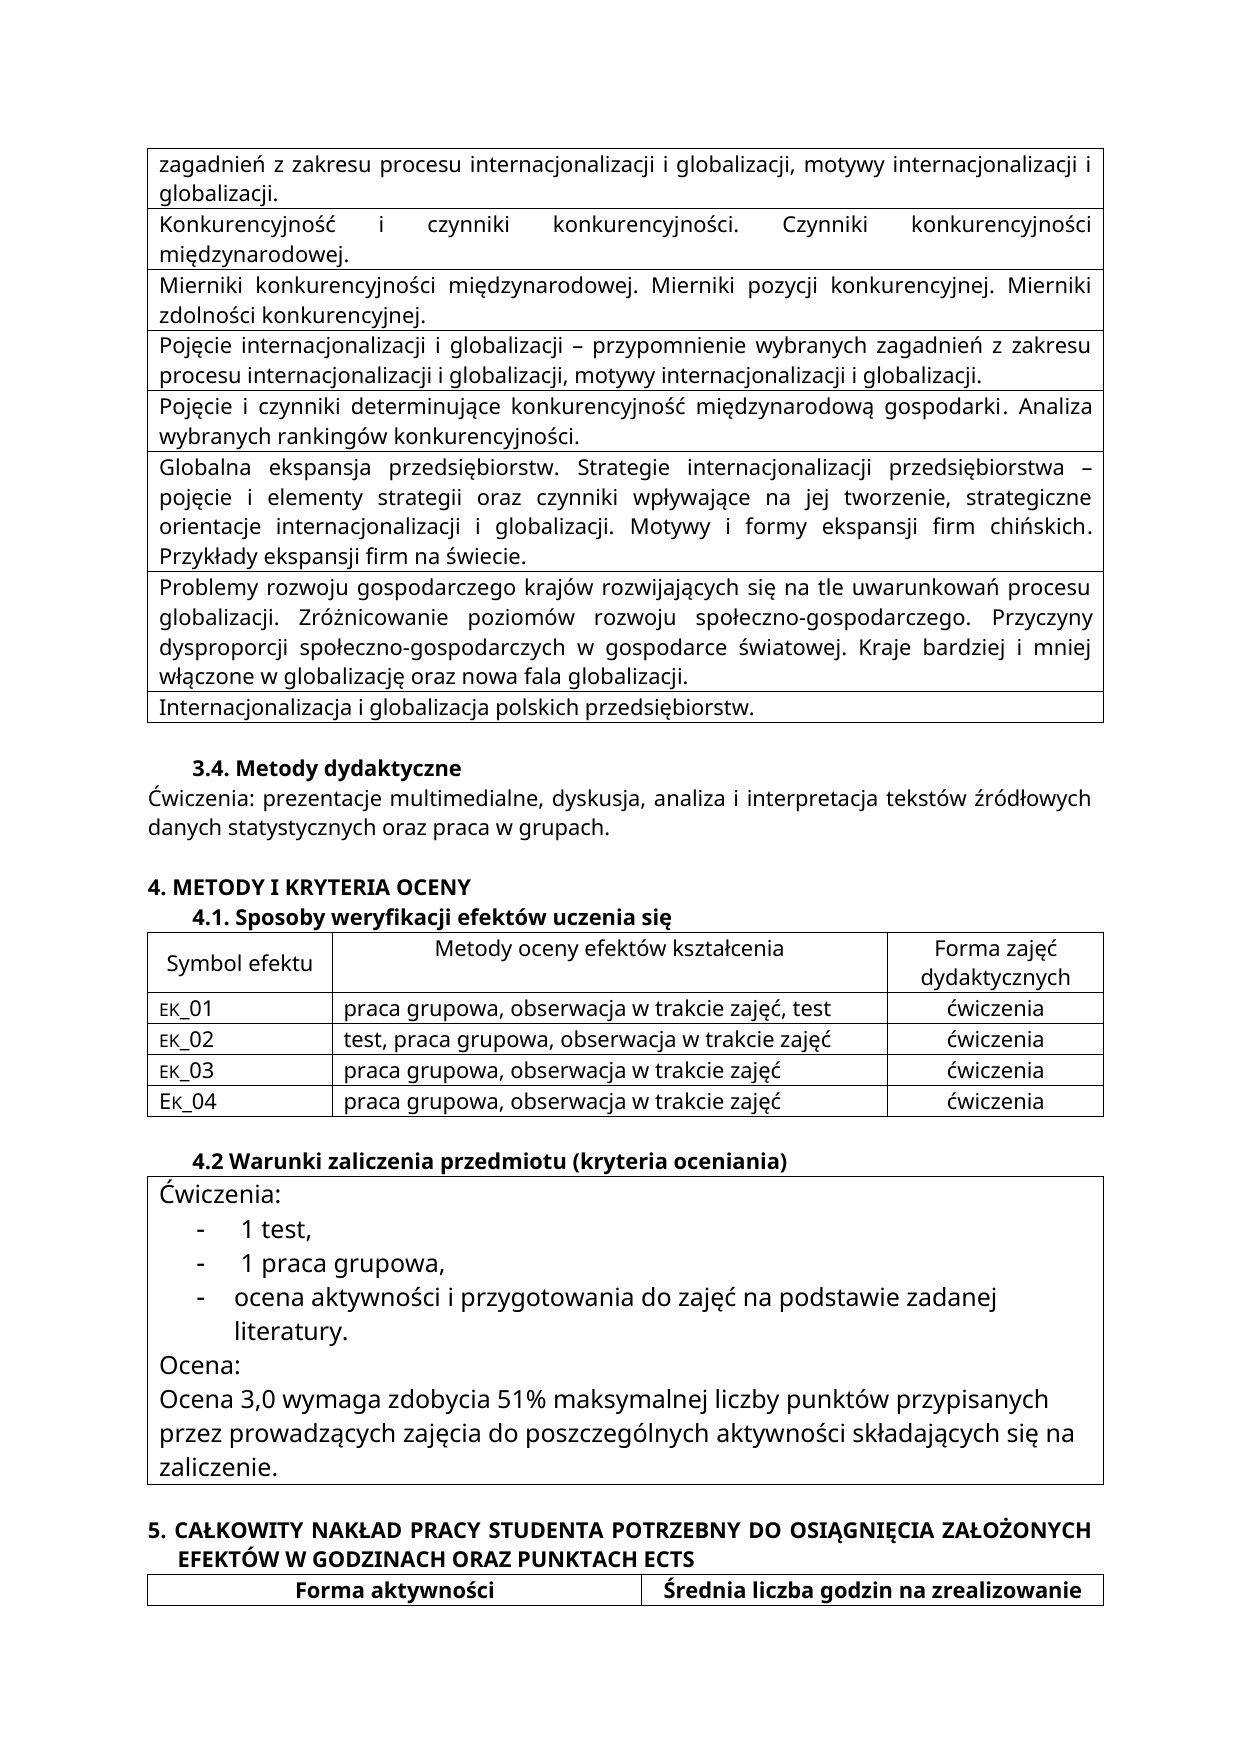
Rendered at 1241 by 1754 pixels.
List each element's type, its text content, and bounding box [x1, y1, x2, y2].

table_cell Ek_04 [148, 1086, 332, 1116]
table_cell Pojęcie i czynniki determinujące konkurencyjność międzynarodową gospodarki. Analiza wybranych rankingów konkurencyjności. [581, 391, 1103, 451]
table_header Symbol efektu [148, 933, 332, 992]
text 4. METODY I KRYTERIA OCENY [148, 872, 1093, 902]
table_cell ćwiczenia [888, 993, 1103, 1023]
table_cell Problemy rozwoju gospodarczego krajów rozwijających się na tle uwarunkowań procesu globalizacji. Zróżnicowanie poziomów rozwoju społeczno-gospodarczego. Przyczyny dysproporcji społeczno-gospodarczych w gospodarce światowej. Kraje bardziej i mniej włączone w globalizację oraz nowa fala globalizacji. [689, 572, 1103, 691]
text 5. CAŁKOWITY NAKŁAD PRACY STUDENTA POTRZEBNY DO OSIĄGNIĘCIA ZAŁOŻONYCH EFEKTÓW W GODZINACH ORAZ PUNKTACH ECTS [148, 1514, 1093, 1574]
text 4.2 Warunki zaliczenia przedmiotu (kryteria oceniania) [192, 1146, 1093, 1176]
text 3.4. Metody dydaktyczne [192, 753, 1093, 783]
table_cell ćwiczenia [888, 1024, 1103, 1054]
table_header Metody oceny efektów kształcenia [333, 933, 887, 992]
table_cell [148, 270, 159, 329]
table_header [642, 1575, 1103, 1605]
table_cell praca grupowa, obserwacja w trakcie zajęć, test [333, 993, 887, 1023]
table_cell Mierniki konkurencyjności międzynarodowej. Mierniki pozycji konkurencyjnej. Mierniki zdolności konkurencyjnej. [426, 270, 1103, 329]
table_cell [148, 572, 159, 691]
table_cell Pojęcie internacjonalizacji i globalizacji – przypomnienie wybranych zagadnień z zakresu procesu internacjonalizacji i globalizacji, motywy internacjonalizacji i globalizacji. [148, 331, 1103, 390]
table_cell test, praca grupowa, obserwacja w trakcie zajęć [333, 1024, 887, 1054]
table_cell Internacjonalizacja i globalizacja polskich przedsiębiorstw. [148, 692, 1103, 722]
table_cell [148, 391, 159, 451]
table_cell ćwiczenia [888, 1086, 1103, 1116]
table_cell ek_03 [148, 1055, 332, 1085]
table_header Ćwiczenia: 1 test, 1 praca grupowa, ocena aktywności i przygotowania do zajęć na podstawie zadanej literatury. Ocena: Ocena 3,0 wymaga zdobycia 51% maksymalnej liczby punktów przypisanych przez prowadzących zajęcia do poszczególnych aktywności składających się na zaliczenie. [148, 1177, 1103, 1484]
table_cell praca grupowa, obserwacja w trakcie zajęć [333, 1086, 887, 1116]
table_cell ek_02 [148, 1024, 332, 1054]
text 4.1. Sposoby weryfikacji efektów uczenia się [192, 902, 1093, 932]
table_cell ek_01 [148, 993, 332, 1023]
table_cell Globalna ekspansja przedsiębiorstw. Strategie internacjonalizacji przedsiębiorstwa – pojęcie i elementy strategii oraz czynniki wpływające na jej tworzenie, strategiczne orientacje internacjonalizacji i globalizacji. Motywy i formy ekspansji firm chińskich. Przykłady ekspansji firm na świecie. [148, 452, 1103, 571]
text Ćwiczenia: prezentacje multimedialne, dyskusja, analiza i interpretacja tekstów źródłowych danych statystycznych oraz praca w grupach. [148, 783, 1093, 842]
table_header Forma zajęć dydaktycznych [888, 933, 1103, 992]
table_cell praca grupowa, obserwacja w trakcie zajęć [333, 1055, 887, 1085]
table_cell Konkurencyjność i czynniki konkurencyjności. Czynniki konkurencyjności międzynarodowej. [350, 209, 1103, 269]
table_cell ćwiczenia [888, 1055, 1103, 1085]
table_header Forma aktywności [148, 1575, 641, 1605]
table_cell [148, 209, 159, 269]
